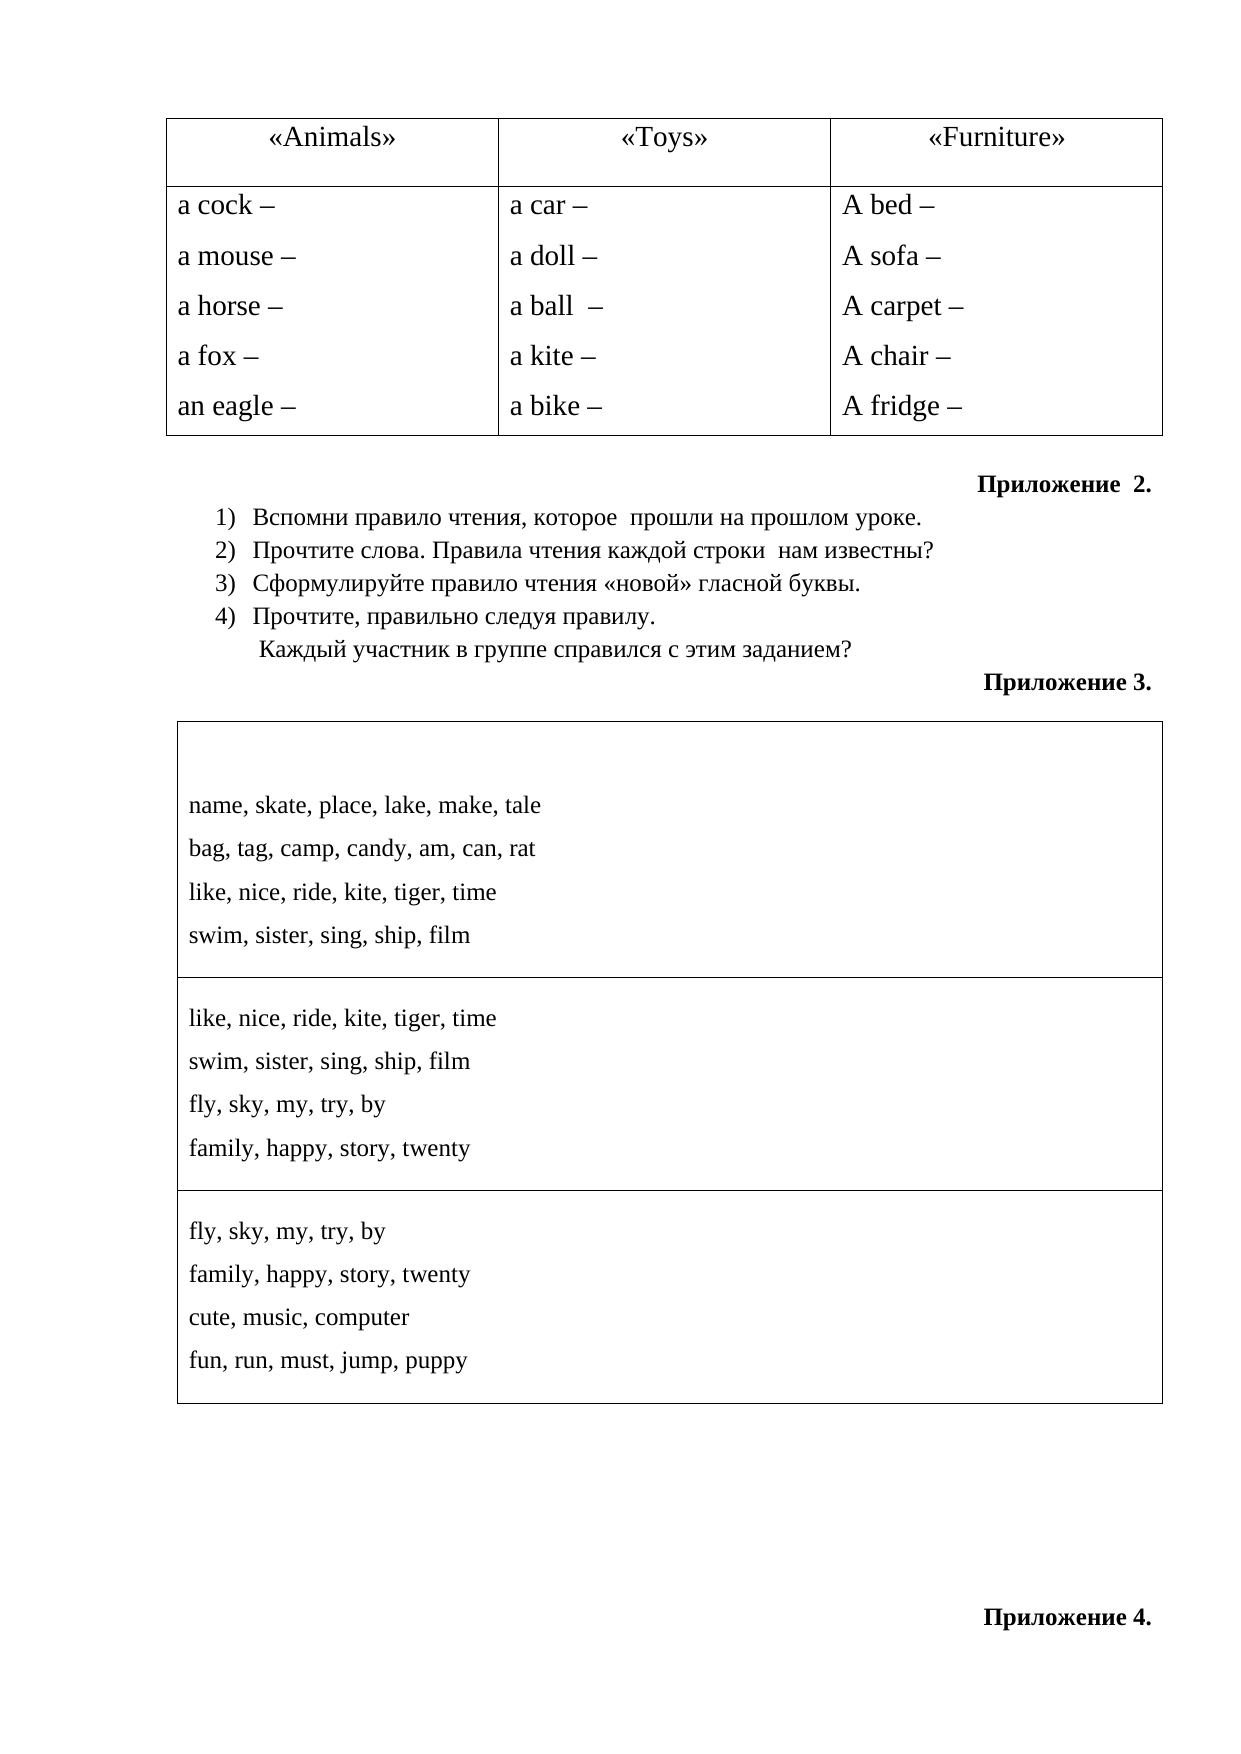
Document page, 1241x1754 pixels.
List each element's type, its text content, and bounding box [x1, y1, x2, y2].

table_cell like, nice, ride, kite, tiger, time swim, sister, sing, ship, film fly, sky, my, try, by family, happy, story, twenty [178, 978, 1162, 1190]
list Каждый участник в группе справился с этим заданием? [252, 634, 1152, 663]
list Прочтите, правильно следуя правилу. [215, 601, 1152, 630]
list Вспомни правило чтения, которое прошли на прошлом уроке. [215, 502, 1152, 531]
list Сформулируйте правило чтения «новой» гласной буквы. [215, 568, 1152, 597]
list Приложение 2. [252, 469, 1152, 498]
table_header «Furniture» [831, 119, 1162, 186]
table_header «Toys» [499, 119, 830, 186]
table_cell a cock – a mouse – a horse – a fox – an eagle – [167, 187, 498, 435]
list Прочтите слова. Правила чтения каждой строки нам известны? [215, 535, 1152, 564]
table_cell fly, sky, my, try, by family, happy, story, twenty cute, music, computer fun, run, must, jump, puppy [178, 1191, 1162, 1403]
table_cell A bed – A sofa – A carpet – A chair – A fridge – [831, 187, 1162, 435]
table_header «Animals» [167, 119, 498, 186]
table_cell a car – a doll – a ball – a kite – a bike – [499, 187, 830, 435]
table_header name, skate, place, lake, make, tale bag, tag, camp, candy, am, can, rat like, nice, ride, kite, tiger, time swim, sister, sing, ship, film [178, 722, 1162, 977]
list Приложение 4. [252, 1602, 1152, 1631]
list Приложение 3. [252, 667, 1152, 696]
